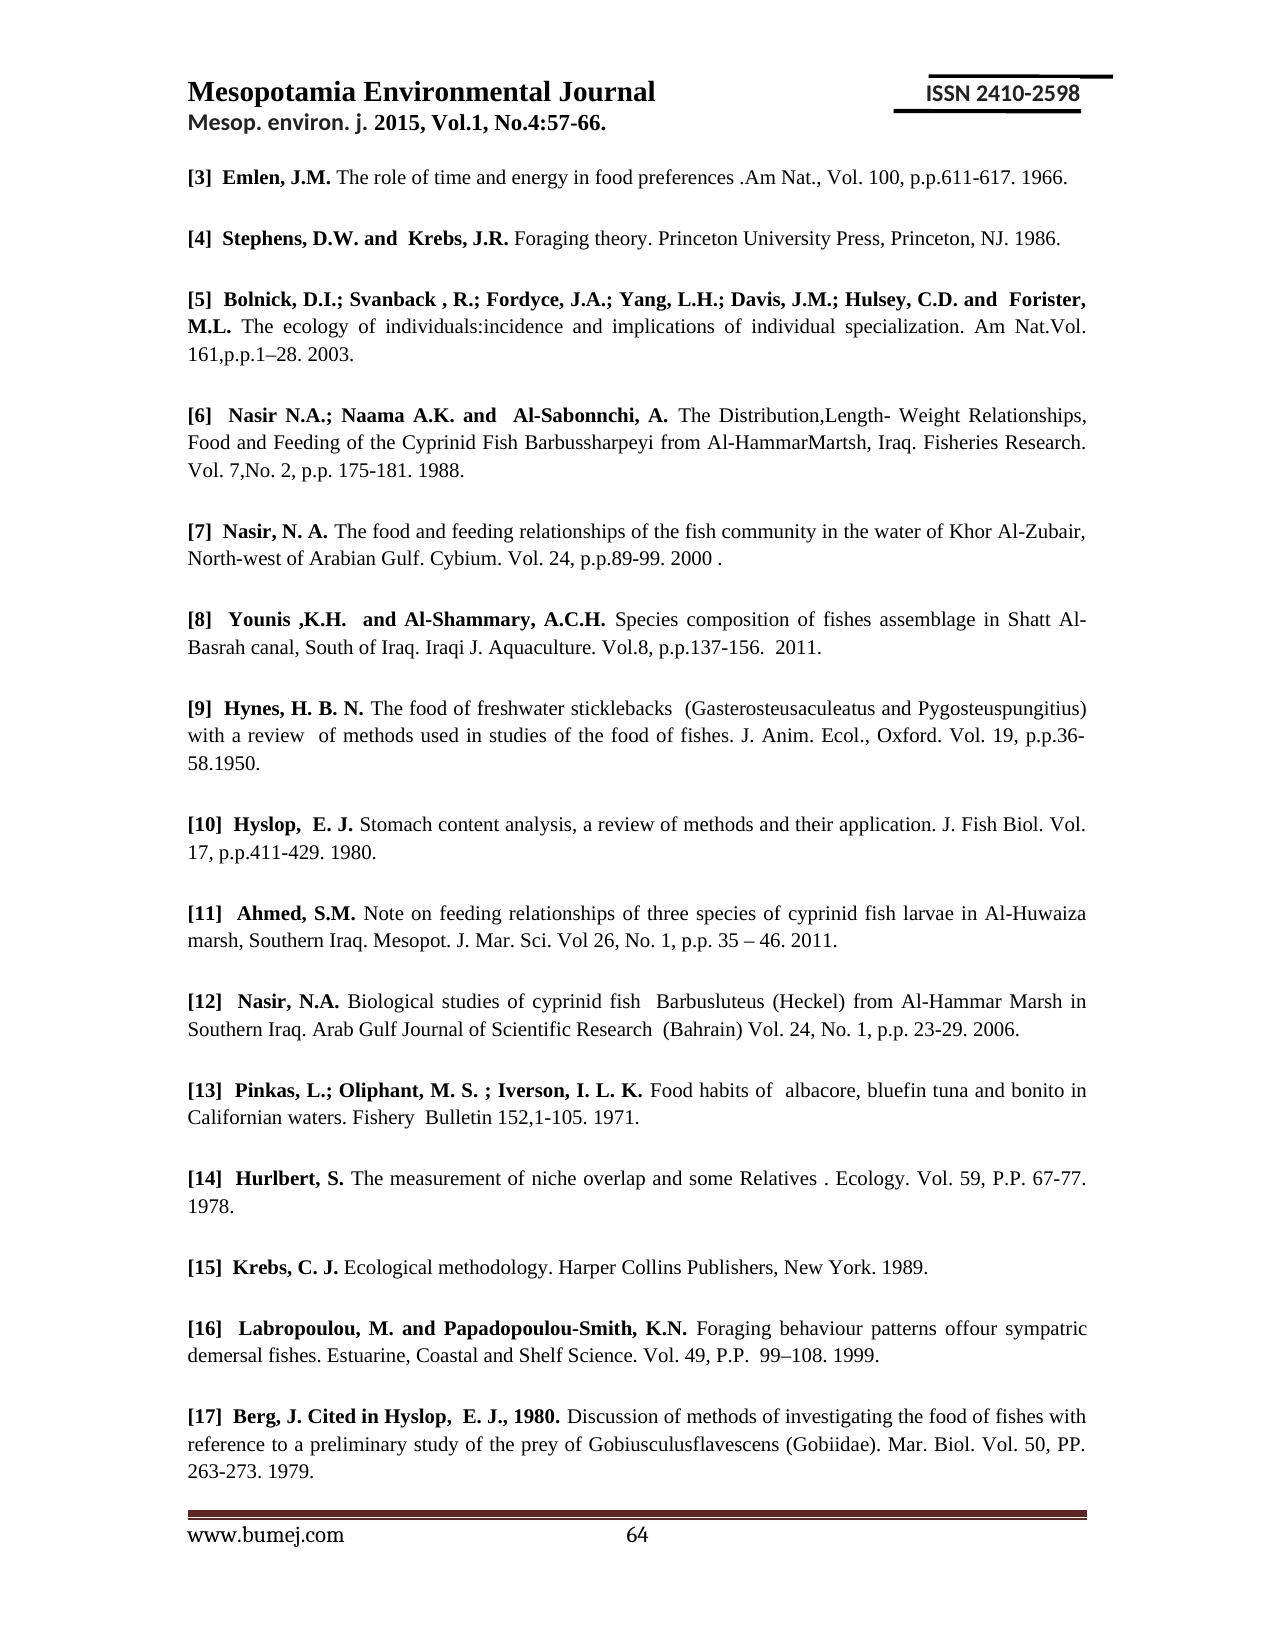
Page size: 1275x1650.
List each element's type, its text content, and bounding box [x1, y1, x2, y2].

text [16] Labropoulou, M. and Papadopoulou-Smith, K.N. Foraging behaviour patterns offour sympatric demersal fishes. Estuarine, Coastal and Shelf Science. Vol. 49, P.P. 99–108. 1999. [187, 1316, 1087, 1367]
text [14] Hurlbert, S. The measurement of niche overlap and some Relatives . Ecology. Vol. 59, P.P. 67-77. 1978. [187, 1166, 1087, 1218]
text [4] Stephens, D.W. and Krebs, J.R. Foraging theory. Princeton University Press, Princeton, NJ. 1986. [187, 226, 1087, 249]
text [11] Ahmed, S.M. Note on feeding relationships of three species of cyprinid fish larvae in Al-Huwaiza marsh, Southern Iraq. Mesopot. J. Mar. Sci. Vol 26, No. 1, p.p. 35 – 46. 2011. [187, 901, 1087, 952]
text [12] Nasir, N.A. Biological studies of cyprinid fish Barbusluteus (Heckel) from Al-Hammar Marsh in Southern Iraq. Arab Gulf Journal of Scientific Research (Bahrain) Vol. 24, No. 1, p.p. 23-29. 2006. [187, 989, 1087, 1041]
text [9] Hynes, H. B. N. The food of freshwater sticklebacks (Gasterosteusaculeatus and Pygosteuspungitius) with a review of methods used in studies of the food of fishes. J. Anim. Ecol., Oxford. Vol. 19, p.p.36-58.1950. [187, 696, 1087, 775]
text [10] Hyslop, E. J. Stomach content analysis, a review of methods and their application. J. Fish Biol. Vol. 17, p.p.411-429. 1980. [187, 812, 1087, 864]
text [13] Pinkas, L.; Oliphant, M. S. ; Iverson, I. L. K. Food habits of albacore, bluefin tuna and bonito in Californian waters. Fishery Bulletin 152,1-105. 1971. [187, 1078, 1087, 1129]
text [8] Younis ,K.H. and Al-Shammary, A.C.H. Species composition of fishes assemblage in Shatt Al-Basrah canal, South of Iraq. Iraqi J. Aquaculture. Vol.8, p.p.137-156. 2011. [187, 607, 1087, 659]
text [5] Bolnick, D.I.; Svanback , R.; Fordyce, J.A.; Yang, L.H.; Davis, J.M.; Hulsey, C.D. and Forister, M.L. The ecology of individuals:incidence and implications of individual specialization. Am Nat.Vol. 161,p.p.1–28. 2003. [187, 286, 1087, 366]
text [3] Emlen, J.M. The role of time and energy in food preferences .Am Nat., Vol. 100, p.p.611-617. 1966. [187, 164, 1087, 189]
text [15] Krebs, C. J. Ecological methodology. Harper Collins Publishers, New York. 1989. [187, 1255, 1087, 1279]
text [7] Nasir, N. A. The food and feeding relationships of the fish community in the water of Khor Al-Zubair, North-west of Arabian Gulf. Cybium. Vol. 24, p.p.89-99. 2000 . [187, 519, 1087, 570]
text [6] Nasir N.A.; Naama A.K. and Al-Sabonnchi, A. The Distribution,Length- Weight Relationships, Food and Feeding of the Cyprinid Fish Barbussharpeyi from Al-HammarMartsh, Iraq. Fisheries Research. Vol. 7,No. 2, p.p. 175-181. 1988. [187, 403, 1087, 482]
text [17] Berg, J. Cited in Hyslop, E. J., 1980. Discussion of methods of investigating the food of fishes with reference to a preliminary study of the prey of Gobiusculusflavescens (Gobiidae). Mar. Biol. Vol. 50, PP. 263-273. 1979. [187, 1404, 1087, 1483]
